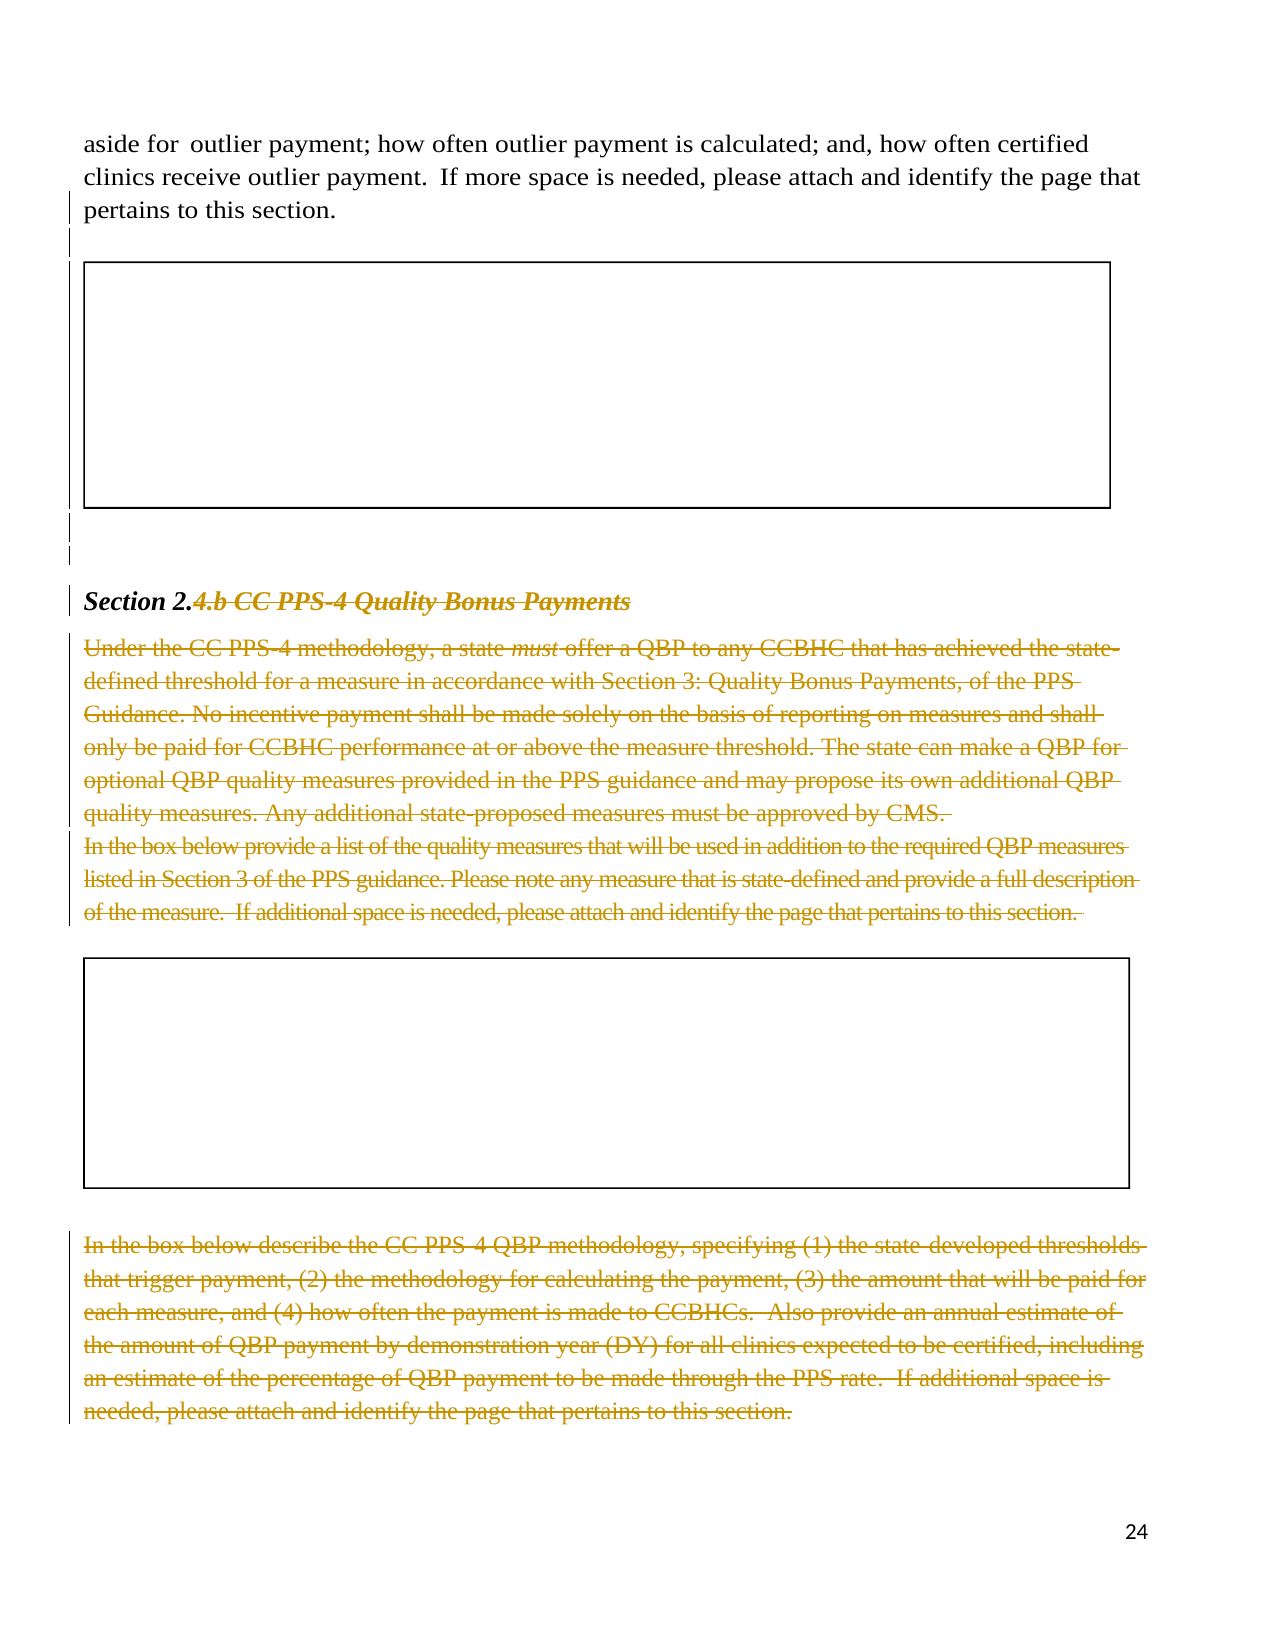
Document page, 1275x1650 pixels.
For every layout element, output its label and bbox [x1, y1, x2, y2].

text [83, 129, 1148, 224]
